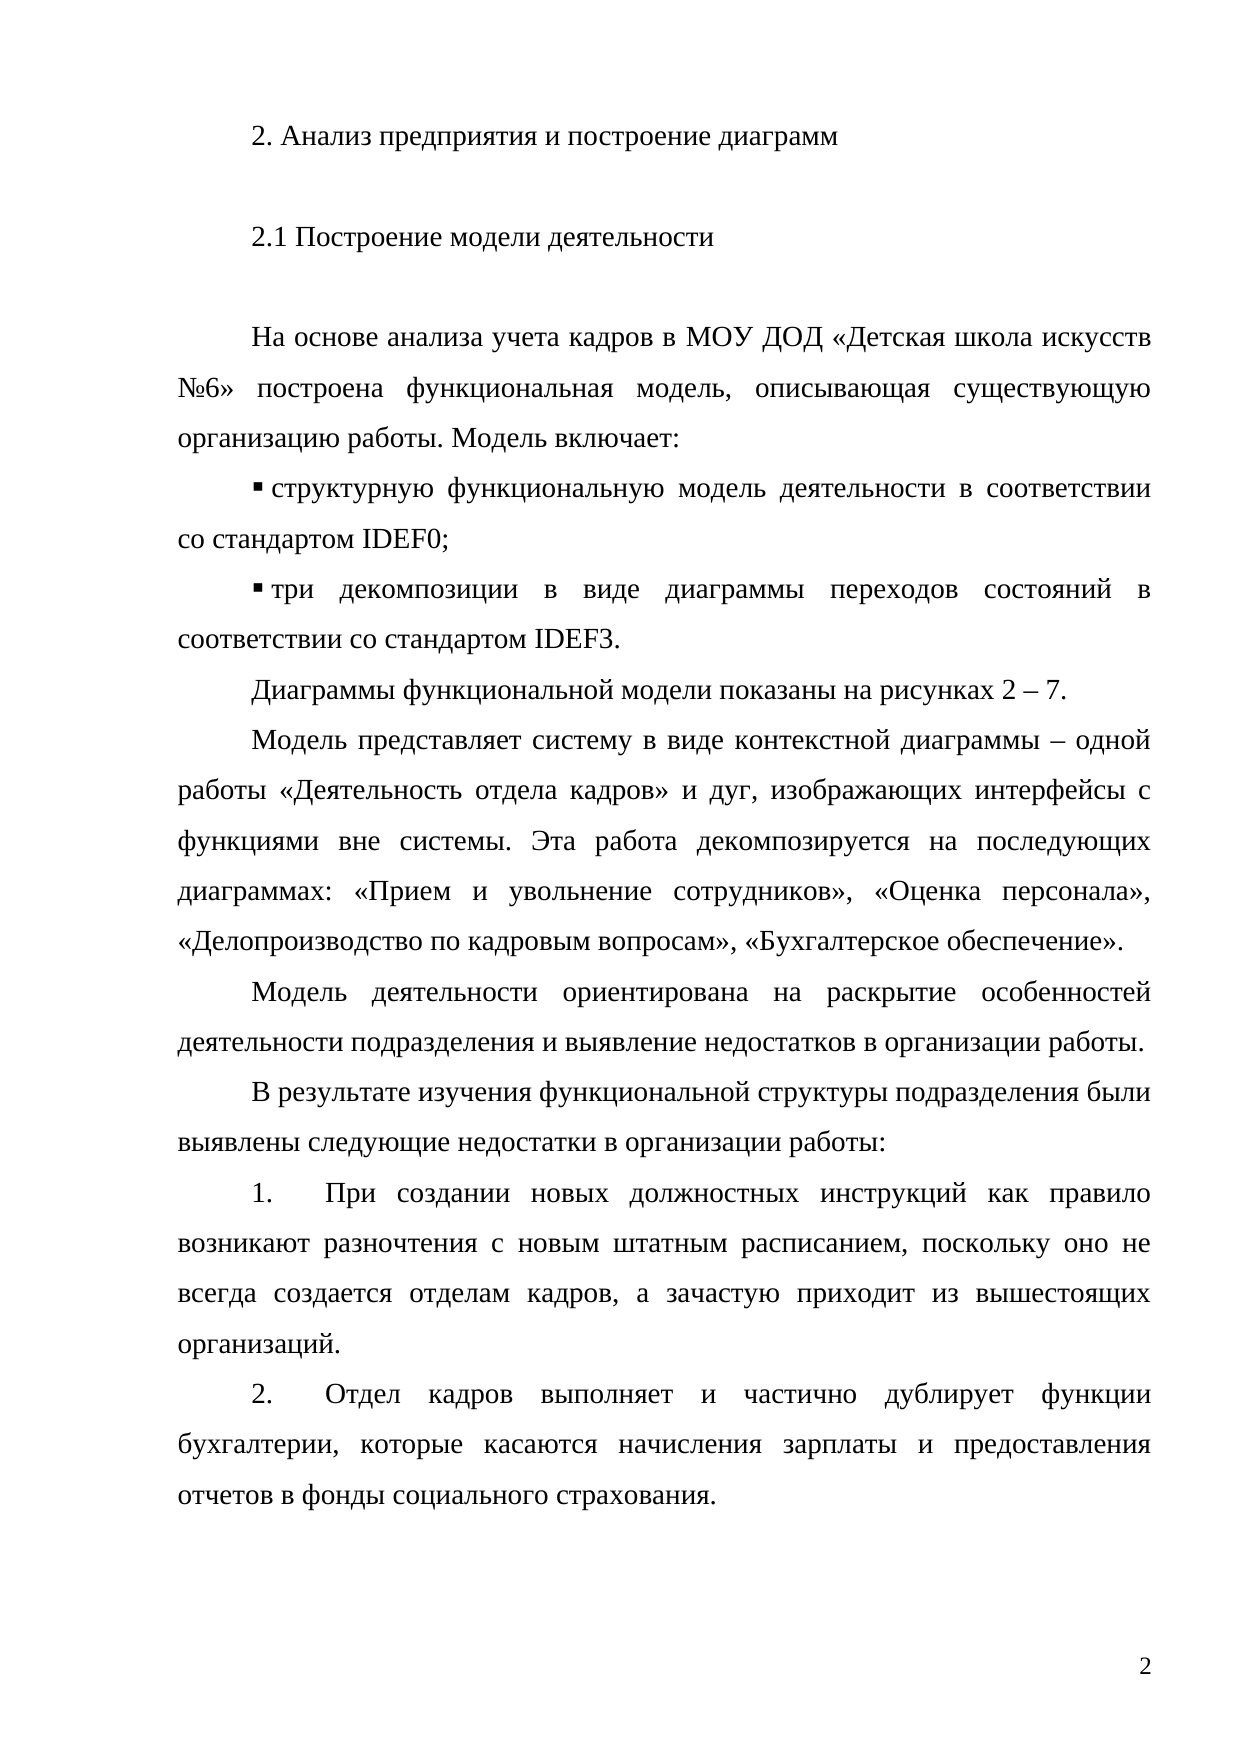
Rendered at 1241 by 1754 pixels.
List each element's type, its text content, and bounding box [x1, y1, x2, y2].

text В результате изучения функциональной структуры подразделения были выявлены следующие недостатки в организации работы: [177, 1074, 1152, 1158]
text Модель деятельности ориентирована на раскрытие особенностей деятельности подразделения и выявление недостатков в организации работы. [177, 974, 1152, 1057]
list Отдел кадров выполняет и частично дублирует функции бухгалтерии, которые касаются начисления зарплаты и предоставления отчетов в фонды социального страхования. [177, 1376, 1152, 1510]
text Диаграммы функциональной модели показаны на рисунках 2 – 7. [177, 672, 1152, 705]
text Модель представляет систему в виде контекстной диаграммы – одной работы «Деятельность отдела кадров» и дуг, изображающих интерфейсы с функциями вне системы. Эта работа декомпозируется на последующих диаграммах: «Прием и увольнение сотрудников», «Оценка персонала», «Делопроизводство по кадровым вопросам», «Бухгалтерское обеспечение». [177, 722, 1152, 957]
list При создании новых должностных инструкций как правило возникают разночтения с новым штатным расписанием, поскольку оно не всегда создается отделам кадров, а зачастую приходит из вышестоящих организаций. [177, 1175, 1152, 1359]
subtitle 2.1 Построение модели деятельности [177, 219, 1152, 252]
subtitle 2. Анализ предприятия и построение диаграмм [177, 118, 1152, 152]
text На основе анализа учета кадров в МОУ ДОД «Детская школа искусств №6» построена функциональная модель, описывающая существующую организацию работы. Модель включает: [177, 319, 1152, 453]
list структурную функциональную модель деятельности в соответствии со стандартом IDEF0; [177, 470, 1152, 554]
list три декомпозиции в виде диаграммы переходов состояний в соответствии со стандартом IDEF3. [177, 571, 1152, 655]
